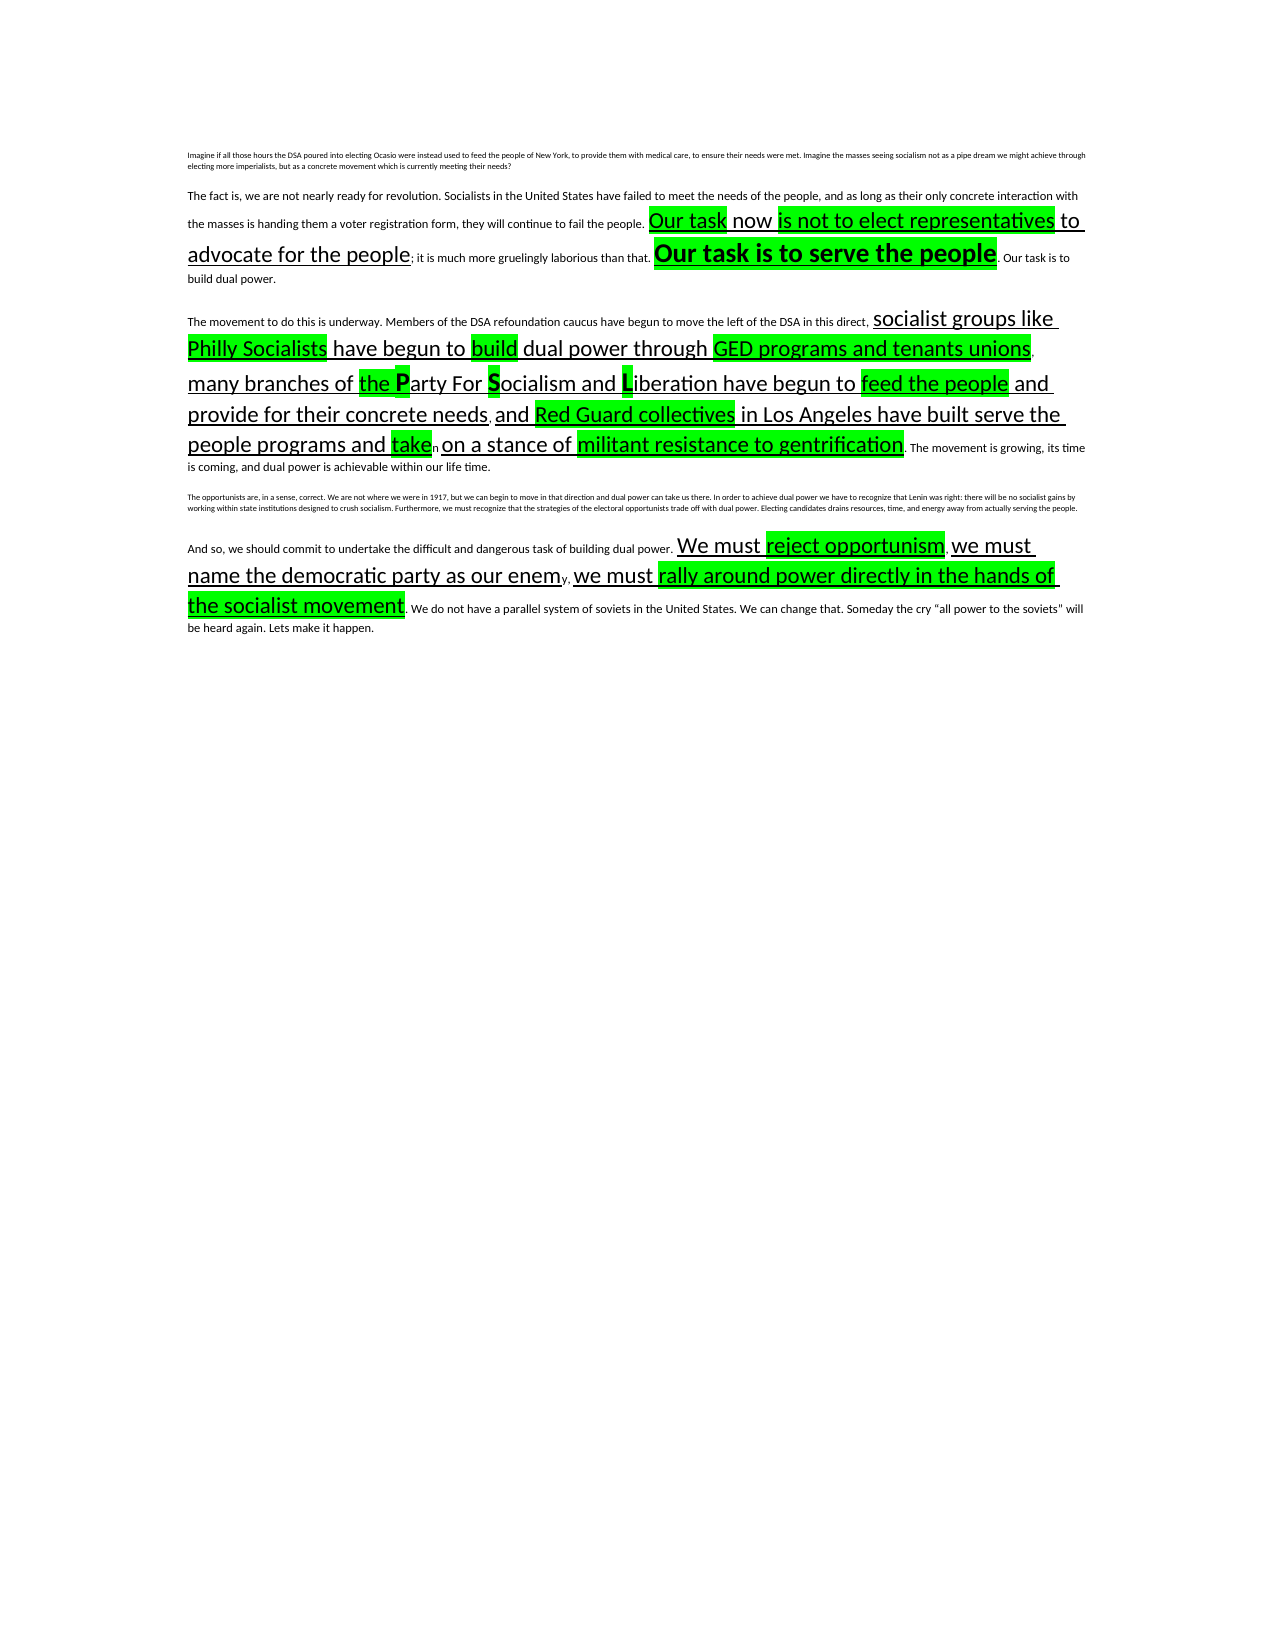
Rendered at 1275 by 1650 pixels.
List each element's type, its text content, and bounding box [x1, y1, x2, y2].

text The movement to do this is underway. Members of the DSA refoundation caucus have begun to move the left of the DSA in this direct, socialist groups like Philly Socialists have begun to build dual power through GED programs and tenants unions, many branches of the Party For Socialism and Liberation have begun to feed the people and provide for their concrete needs, and Red Guard collectives in Los Angeles have built serve the people programs and taken on a stance of militant resistance to gentrification. The movement is growing, its time is coming, and dual power is achievable within our life time. [187, 304, 1087, 475]
text And so, we should commit to undertake the difficult and dangerous task of building dual power. We must reject opportunism, we must name the democratic party as our enemy, we must rally around power directly in the hands of the socialist movement. We do not have a parallel system of soviets in the United States. We can change that. Someday the cry “all power to the soviets” will be heard again. Lets make it happen. [187, 531, 1087, 636]
text The fact is, we are not nearly ready for revolution. Socialists in the United States have failed to meet the needs of the people, and as long as their only concrete interaction with the masses is handing them a voter registration form, they will continue to fail the people. Our task now is not to elect representatives to advocate for the people; it is much more gruelingly laborious than that. Our task is to serve the people. Our task is to build dual power. [187, 188, 1087, 286]
